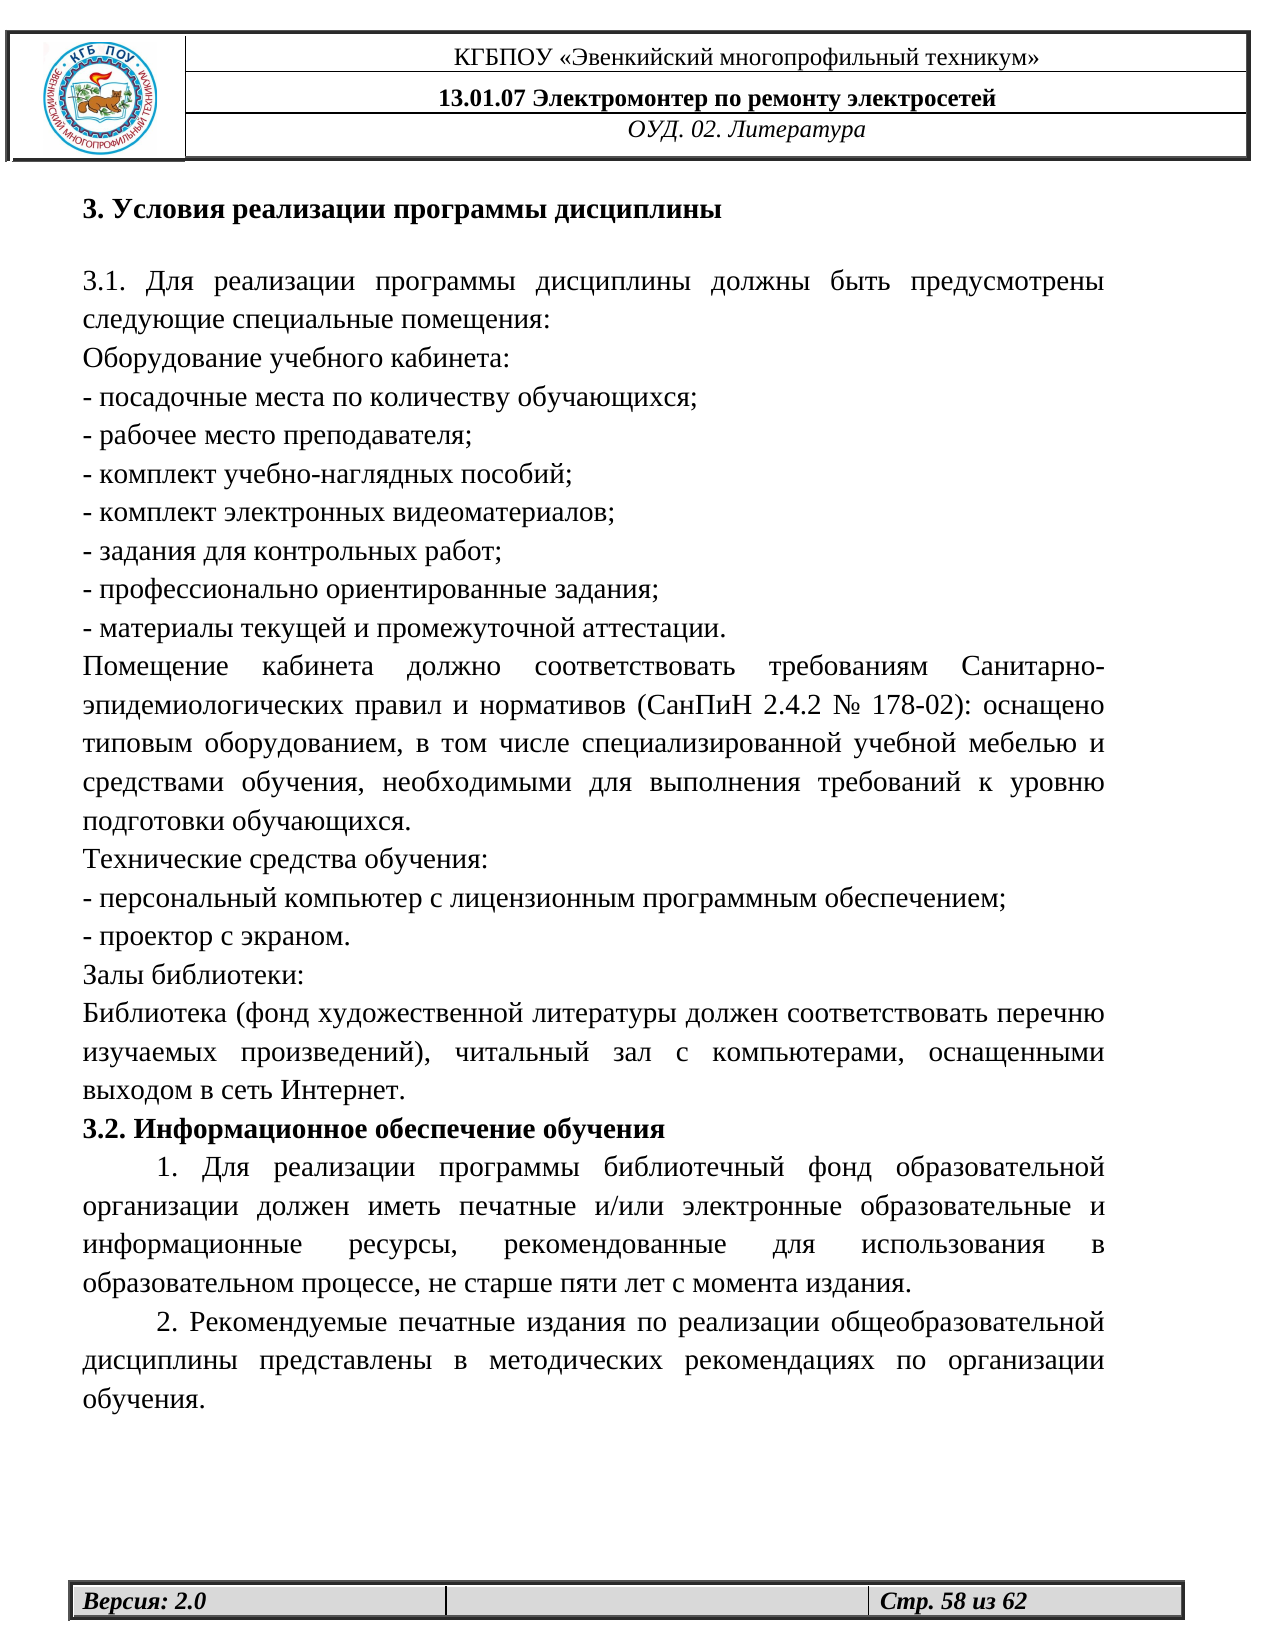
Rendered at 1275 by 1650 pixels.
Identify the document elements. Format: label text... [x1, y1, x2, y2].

text - проектор с экраном. [82, 918, 1106, 952]
text Оборудование учебного кабинета: [82, 340, 1106, 374]
text 1. Для реализации программы библиотечный фонд образовательной организации должен иметь печатные и/или электронные образовательные и информационные ресурсы, рекомендованные для использования в образовательном процессе, не старше пяти лет с момента издания. [82, 1149, 1106, 1299]
subtitle 3. Условия реализации программы дисциплины [82, 191, 1106, 224]
text 3.1. Для реализации программы дисциплины должны быть предусмотрены следующие специальные помещения: [82, 263, 1106, 335]
text 2. Рекомендуемые печатные издания по реализации общеобразовательной дисциплины представлены в методических рекомендациях по организации обучения. [82, 1304, 1106, 1414]
text Технические средства обучения: [82, 841, 1106, 875]
text - комплект электронных видеоматериалов; [82, 494, 1106, 528]
text - персональный компьютер с лицензионным программным обеспечением; [82, 880, 1106, 913]
text - комплект учебно-наглядных пособий; [82, 456, 1106, 489]
text - профессионально ориентированные задания; [82, 571, 1106, 605]
text Помещение кабинета должно соответствовать требованиям Санитарно-эпидемиологических правил и нормативов (СанПиН 2.4.2 № 178-02): оснащено типовым оборудованием, в том числе специализированной учебной мебелью и средствами обучения, необходимыми для выполнения требований к уровню подготовки обучающихся. [82, 648, 1106, 836]
picture [43, 42, 158, 156]
text Залы библиотеки: [82, 957, 1106, 990]
picture [43, 42, 86, 89]
text - задания для контрольных работ; [82, 533, 1106, 566]
text - материалы текущей и промежуточной аттестации. [82, 610, 1106, 643]
text - посадочные места по количеству обучающихся; [82, 379, 1106, 412]
text 3.2. Информационное обеспечение обучения [82, 1111, 1106, 1144]
text - рабочее место преподавателя; [82, 417, 1106, 451]
text Библиотека (фонд художественной литературы должен соответствовать перечню изучаемых произведений), читальный зал с компьютерами, оснащенными выходом в сеть Интернет. [82, 995, 1106, 1106]
